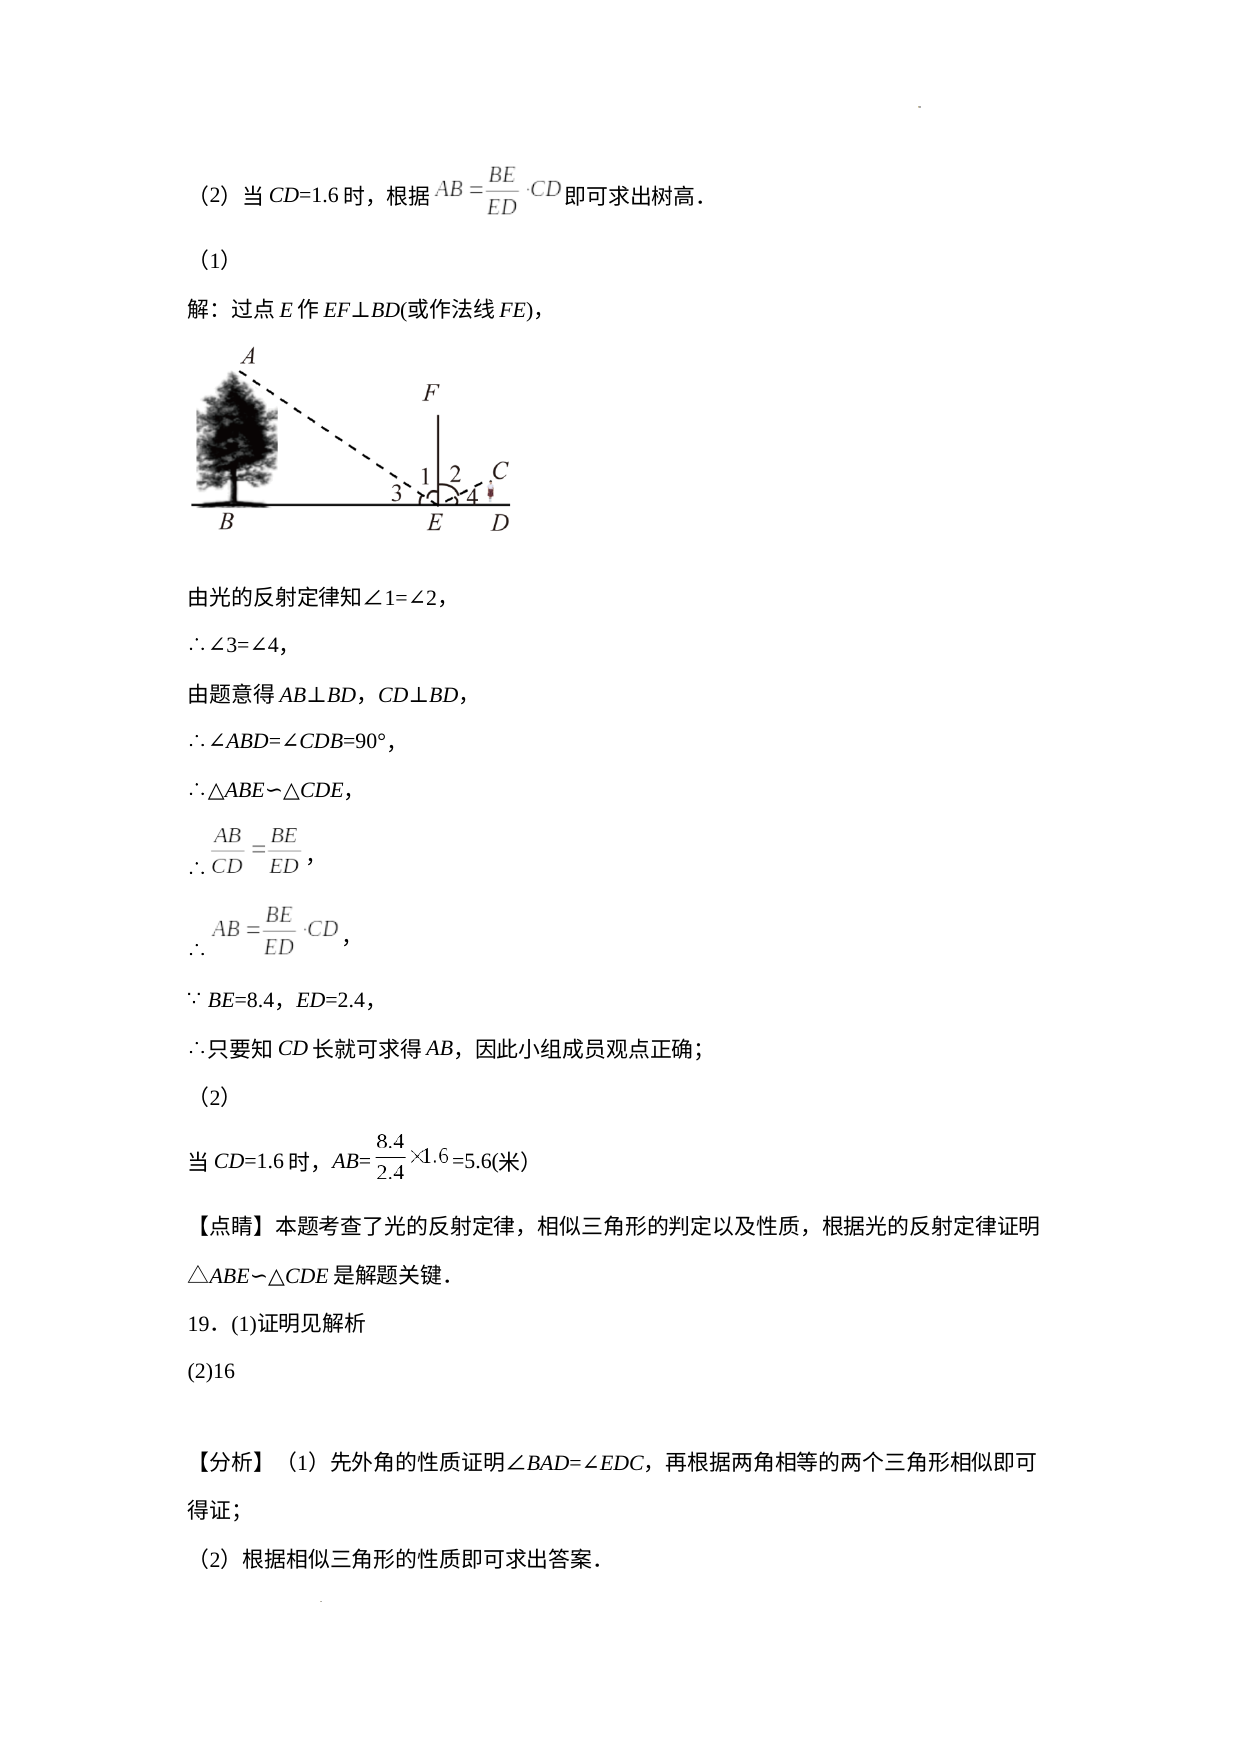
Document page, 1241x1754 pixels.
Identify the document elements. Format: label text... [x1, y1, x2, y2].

text 【分析】（1）先外角的性质证明∠BAD=∠EDC，再根据两角相等的两个三角形相似即可得证； [187, 1444, 1053, 1526]
text （1） [187, 243, 1053, 275]
text 19．(1)证明见解析 [187, 1306, 1053, 1338]
text 当CD=1.6时，AB==5.6(米） [187, 1128, 1053, 1193]
text (2)16 [187, 1354, 1053, 1387]
text 只要知CD长就可求得AB，因此小组成员观点正确； [187, 1031, 1053, 1064]
text ， [187, 902, 1053, 967]
text 由光的反射定律知∠1=∠2， [187, 579, 1053, 612]
picture [187, 339, 519, 546]
text ， [187, 821, 1053, 886]
text 由题意得AB⊥BD，CD⊥BD， [187, 676, 1053, 709]
text ∠3=∠4， [187, 628, 1053, 660]
text BE=8.4，ED=2.4， [187, 983, 1053, 1015]
text （2）当CD=1.6时，根据即可求出树高． [187, 162, 1053, 227]
text 【点睛】本题考查了光的反射定律，相似三角形的判定以及性质，根据光的反射定律证明△ABE∽△CDE是解题关键． [187, 1209, 1053, 1290]
text 解：过点E作EF⊥BD(或作法线FE)， [187, 291, 1053, 324]
text ∠ABD=∠CDB=90°， [187, 724, 1053, 757]
text （2） [187, 1079, 1053, 1112]
text △ABE∽△CDE， [187, 773, 1053, 805]
text （2）根据相似三角形的性质即可求出答案． [187, 1541, 1053, 1574]
